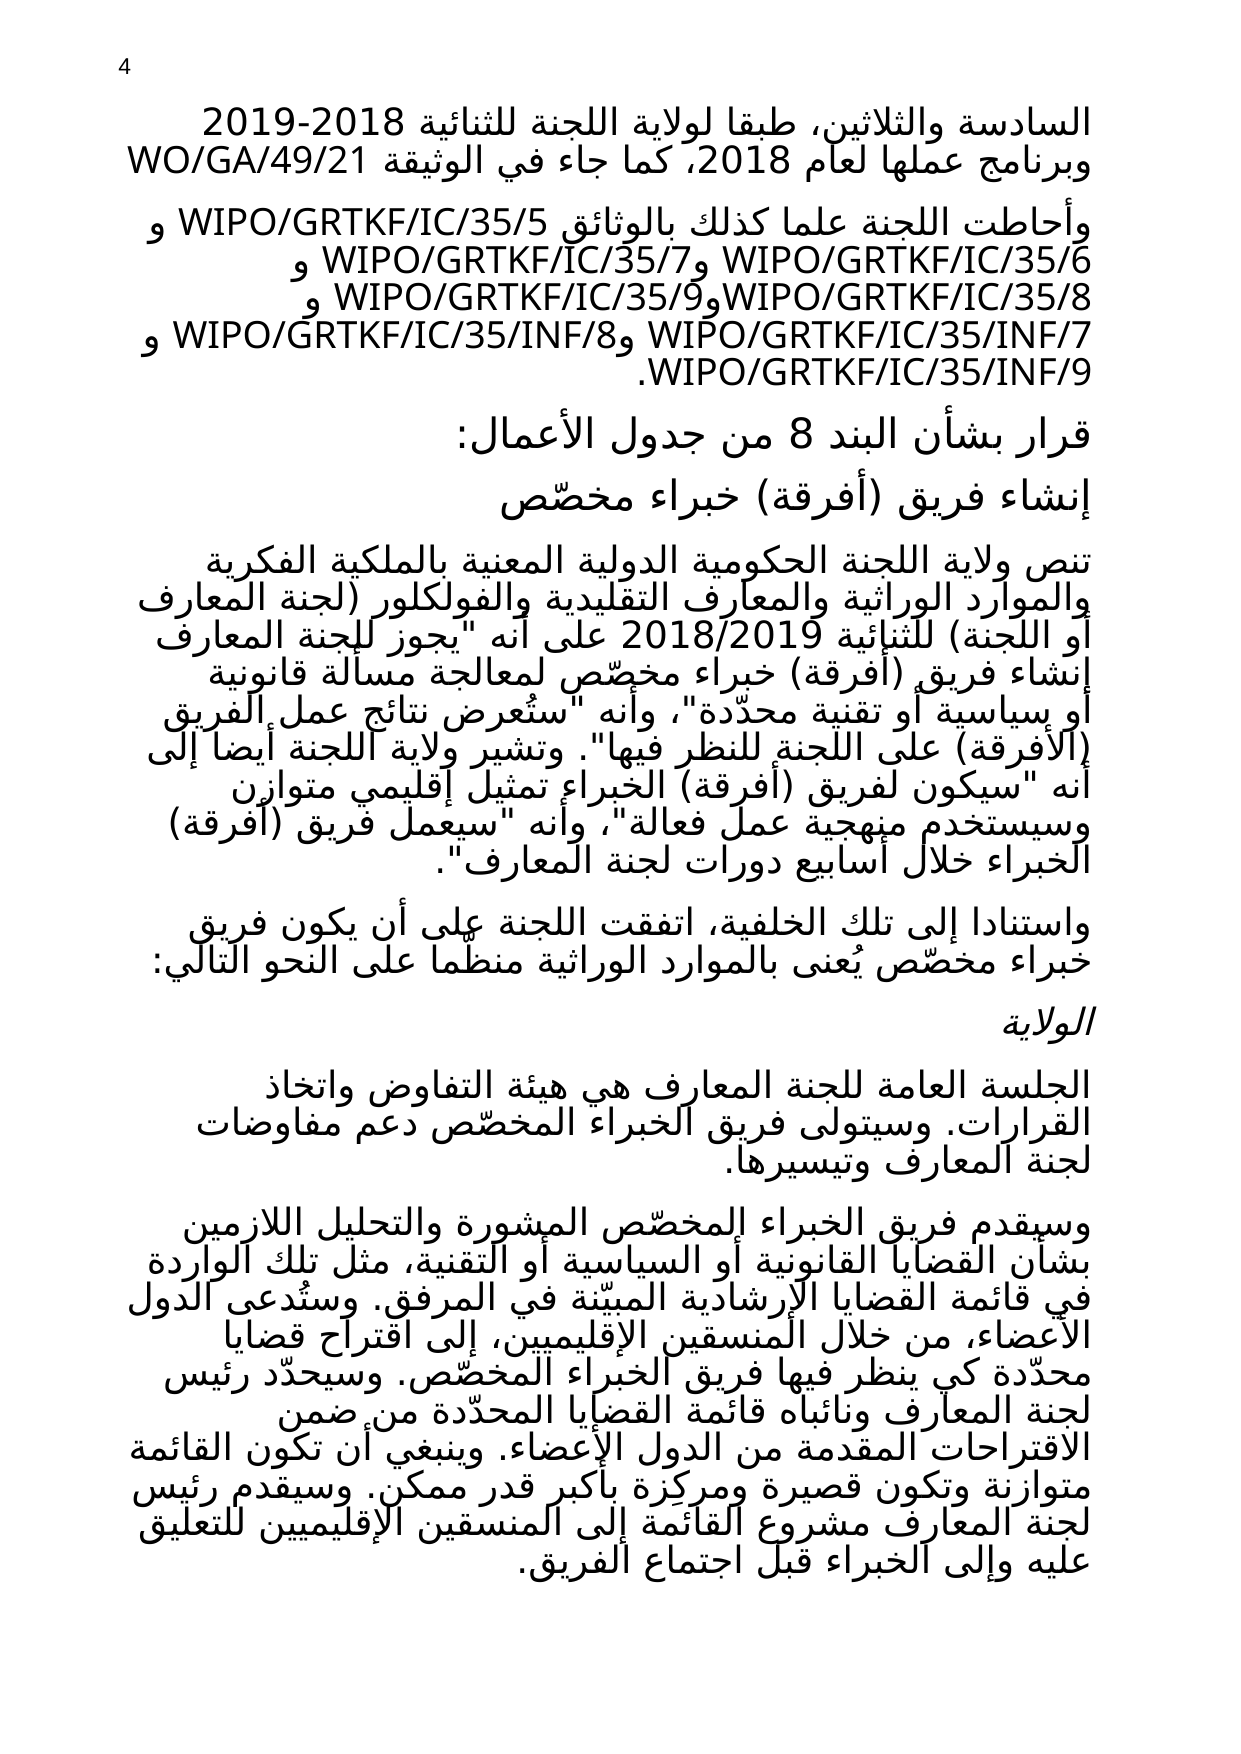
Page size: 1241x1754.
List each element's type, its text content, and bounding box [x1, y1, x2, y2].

text الولاية [118, 1006, 1092, 1043]
text تنص ولاية اللجنة الحكومية الدولية المعنية بالملكية الفكرية والموارد الوراثية والمعارف التقليدية والفولكلور (لجنة المعارف أو اللجنة) للثنائية 2018/2019 على أنه "يجوز للجنة المعارف إنشاء فريق (أفرقة) خبراء مخصّص لمعالجة مسألة قانونية أو سياسية أو تقنية محدّدة"، وأنه "ستُعرض نتائج عمل الفريق (الأفرقة) على اللجنة للنظر فيها". وتشير ولاية اللجنة أيضا إلى أنه "سيكون لفريق (أفرقة) الخبراء تمثيل إقليمي متوازن وسيستخدم منهجية عمل فعالة"، وأنه "سيعمل فريق (أفرقة) الخبراء خلال أسابيع دورات لجنة المعارف". [118, 543, 1092, 881]
text واستنادا إلى تلك الخلفية، اتفقت اللجنة على أن يكون فريق خبراء مخصّص يُعنى بالموارد الوراثية منظّما على النحو التالي: [118, 906, 1092, 981]
text قرار بشأن البند 8 من جدول الأعمال: [118, 418, 1092, 456]
text الجلسة العامة للجنة المعارف هي هيئة التفاوض واتخاذ القرارات. وسيتولى فريق الخبراء المخصّص دعم مفاوضات لجنة المعارف وتيسيرها. [118, 1068, 1092, 1181]
text وأحاطت اللجنة علما كذلك بالوثائق WIPO/GRTKF/IC/35/5 وWIPO/GRTKF/IC/35/6 وWIPO/GRTKF/IC/35/7 و WIPO/GRTKF/IC/35/8وWIPO/GRTKF/IC/35/9 وWIPO/GRTKF/IC/35/INF/7 وWIPO/GRTKF/IC/35/INF/8 وWIPO/GRTKF/IC/35/INF/9. [118, 206, 1092, 393]
text إنشاء فريق (أفرقة) خبراء مخصّص [118, 481, 1092, 518]
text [118, 106, 1092, 181]
text وسيقدم فريق الخبراء المخصّص المشورة والتحليل اللازمين بشأن القضايا القانونية أو السياسية أو التقنية، مثل تلك الواردة في قائمة القضايا الإرشادية المبيّنة في المرفق. وستُدعى الدول الأعضاء، من خلال المنسقين الإقليميين، إلى اقتراح قضايا محدّدة كي ينظر فيها فريق الخبراء المخصّص. وسيحدّد رئيس لجنة المعارف ونائباه قائمة القضايا المحدّدة من ضمن الاقتراحات المقدمة من الدول الأعضاء. وينبغي أن تكون القائمة متوازنة وتكون قصيرة ومركِزة بأكبر قدر ممكن. وسيقدم رئيس لجنة المعارف مشروع القائمة إلى المنسقين الإقليميين للتعليق عليه وإلى الخبراء قبل اجتماع الفريق. [118, 1206, 1092, 1581]
